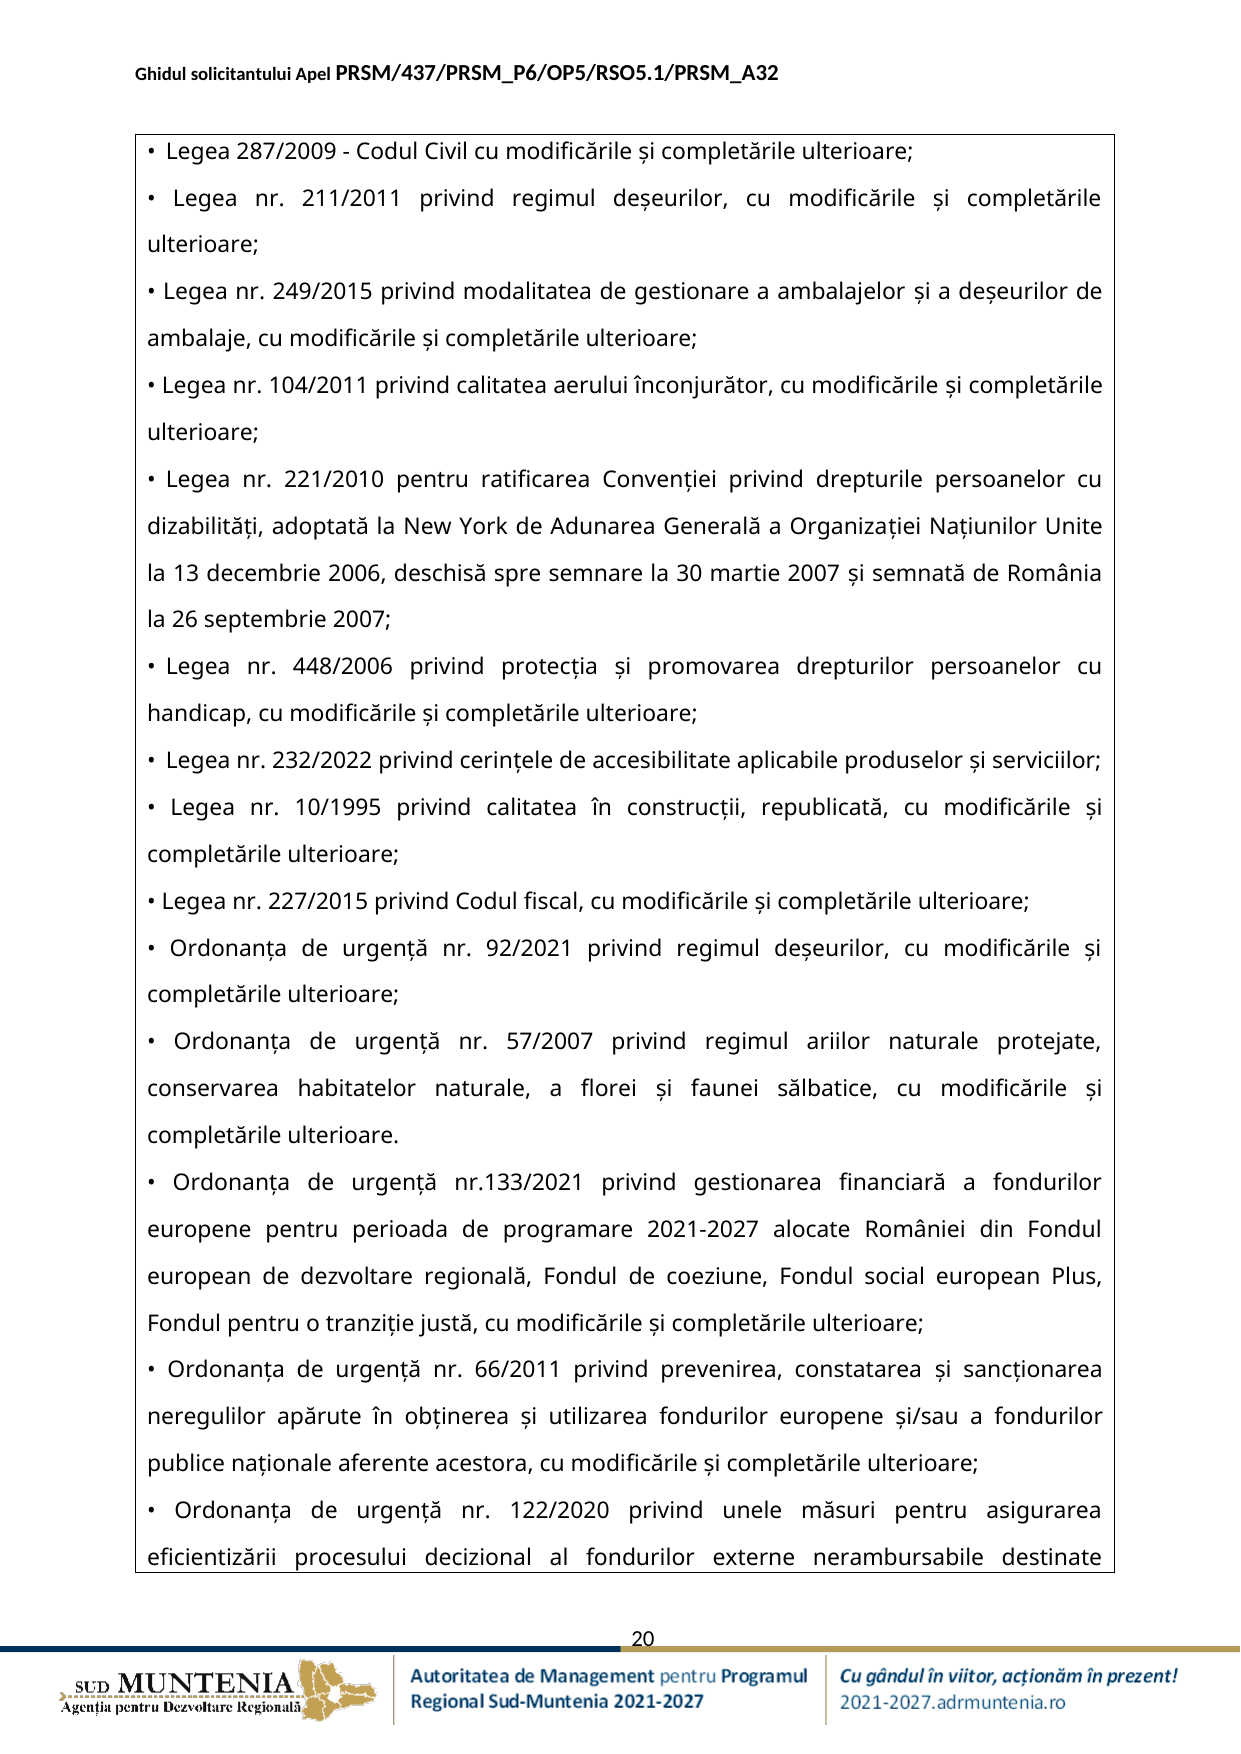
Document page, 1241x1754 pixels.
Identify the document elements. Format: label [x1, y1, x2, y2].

table_header [136, 135, 1114, 1572]
picture [0, 1646, 1241, 1726]
